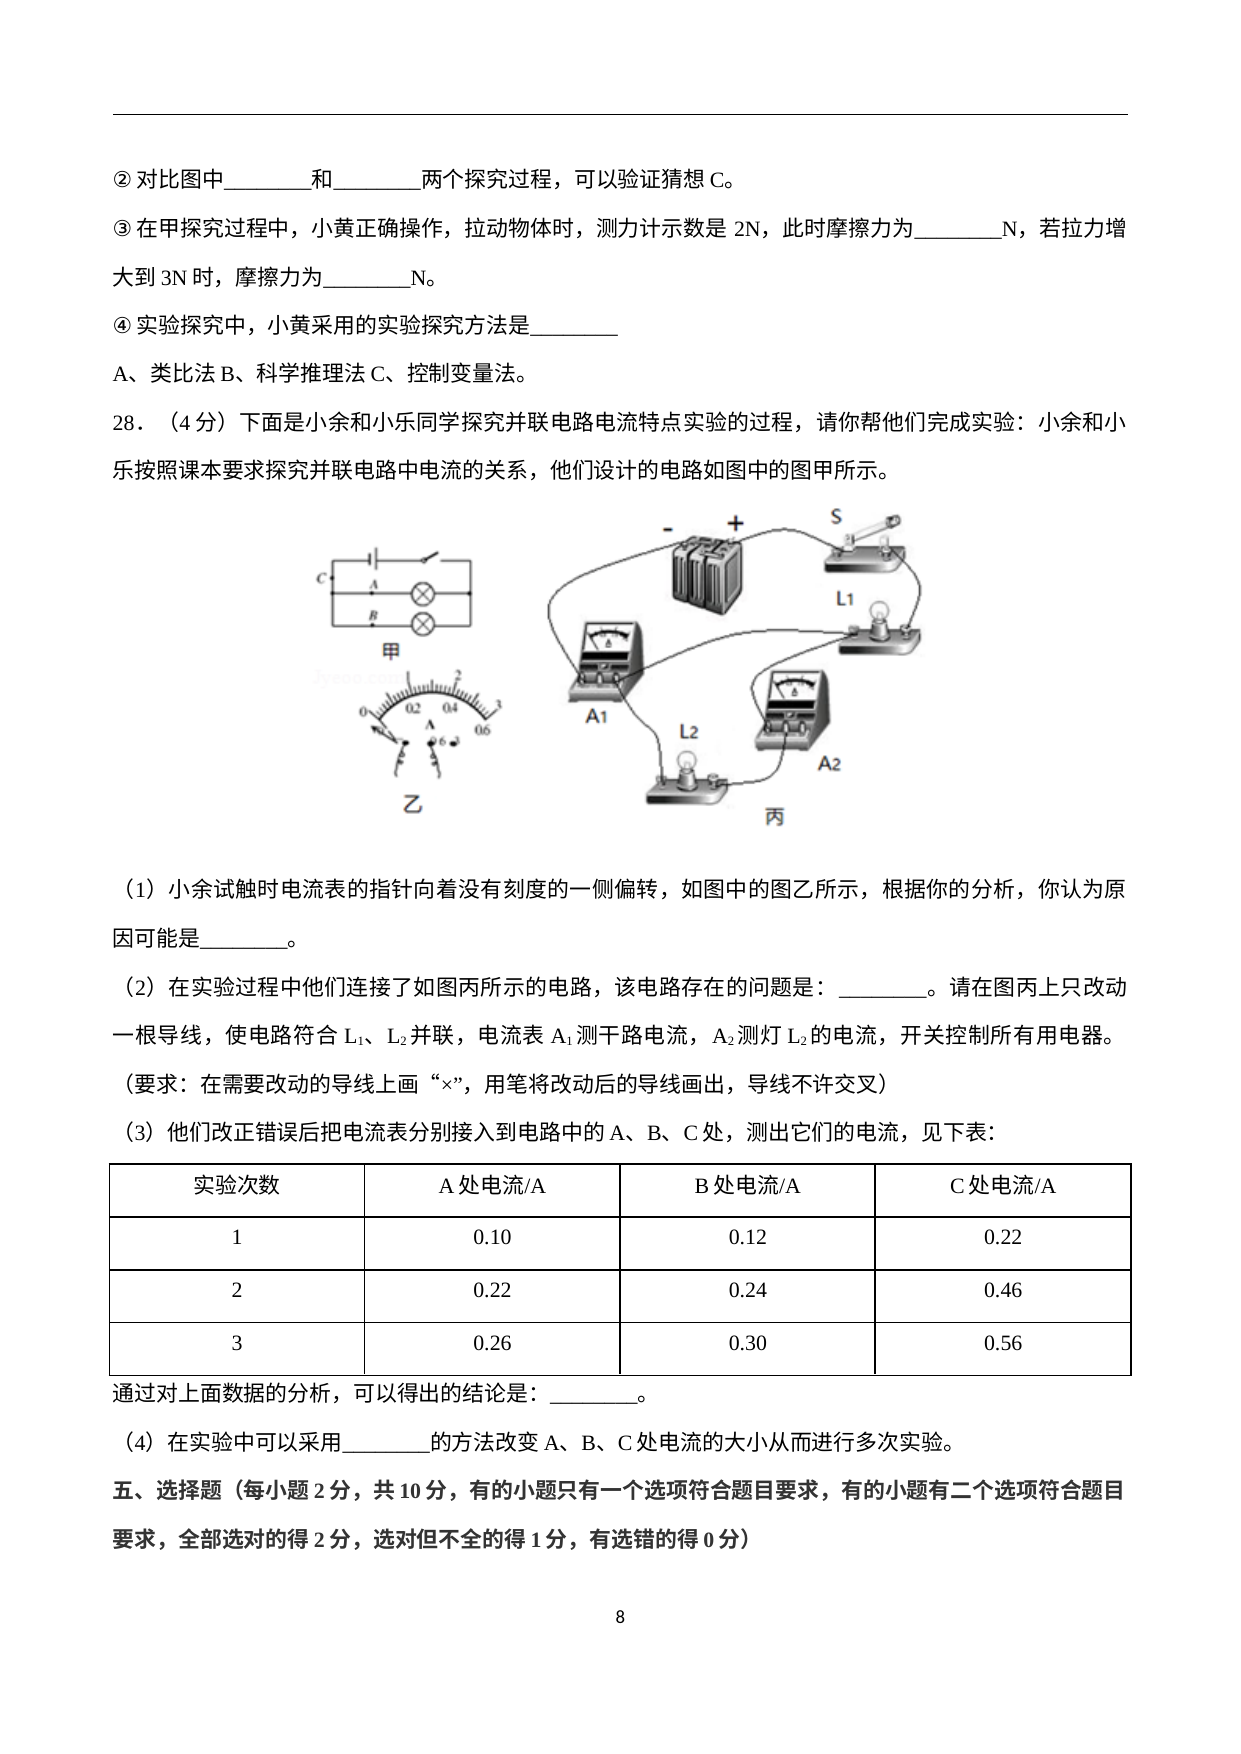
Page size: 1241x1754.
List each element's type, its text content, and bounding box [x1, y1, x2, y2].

table_cell 0.46 [876, 1271, 1130, 1322]
table_cell 3 [110, 1323, 364, 1374]
table_cell 0.26 [365, 1323, 619, 1374]
text A、类比法B、科学推理法C、控制变量法。 [112, 356, 1128, 388]
text （3）他们改正错误后把电流表分别接入到电路中的A、B、C处，测出它们的电流，见下表： [112, 1115, 1128, 1147]
text （2）在实验过程中他们连接了如图丙所示的电路，该电路存在的问题是：________。请在图丙上只改动一根导线，使电路符合L1、L2并联，电流表A1测干路电流，A2测灯L2的电流，开关控制所有用电器。（要求：在需要改动的导线上画“×”，用笔将改动后的导线画出，导线不许交叉） [112, 969, 1128, 1099]
text （1）小余试触时电流表的指针向着没有刻度的一侧偏转，如图中的图乙所示，根据你的分析，你认为原因可能是________。 [112, 872, 1128, 953]
text ②对比图中________和________两个探究过程，可以验证猜想C。 [112, 162, 1128, 194]
table_cell 2 [110, 1271, 364, 1322]
picture [310, 501, 930, 831]
table_cell 0.30 [621, 1323, 874, 1374]
text 五、选择题（每小题2分，共10分，有的小题只有一个选项符合题目要求，有的小题有二个选项符合题目要求，全部选对的得2分，选对但不全的得1分，有选错的得0分） [112, 1473, 1128, 1554]
table_header A处电流/A [365, 1165, 619, 1216]
table_cell 0.22 [365, 1271, 619, 1322]
table_cell 0.22 [876, 1218, 1130, 1269]
text ③在甲探究过程中，小黄正确操作，拉动物体时，测力计示数是2N，此时摩擦力为________N，若拉力增大到3N时，摩擦力为________N。 [112, 210, 1128, 292]
table_header 实验次数 [110, 1165, 364, 1216]
text 通过对上面数据的分析，可以得出的结论是：________。 [112, 1376, 1128, 1408]
text ④实验探究中，小黄采用的实验探究方法是________ [112, 307, 1128, 340]
table_cell 0.10 [365, 1218, 619, 1269]
table_cell 0.24 [621, 1271, 874, 1322]
table_cell 0.56 [876, 1323, 1130, 1374]
table_header C处电流/A [876, 1165, 1130, 1216]
text （4）在实验中可以采用________的方法改变A、B、C处电流的大小从而进行多次实验。 [112, 1424, 1128, 1457]
table_header B处电流/A [621, 1165, 874, 1216]
table_cell 0.12 [621, 1218, 874, 1269]
text 28．（4分）下面是小余和小乐同学探究并联电路电流特点实验的过程，请你帮他们完成实验：小余和小乐按照课本要求探究并联电路中电流的关系，他们设计的电路如图中的图甲所示。 [112, 404, 1128, 485]
table_cell 1 [110, 1218, 364, 1269]
